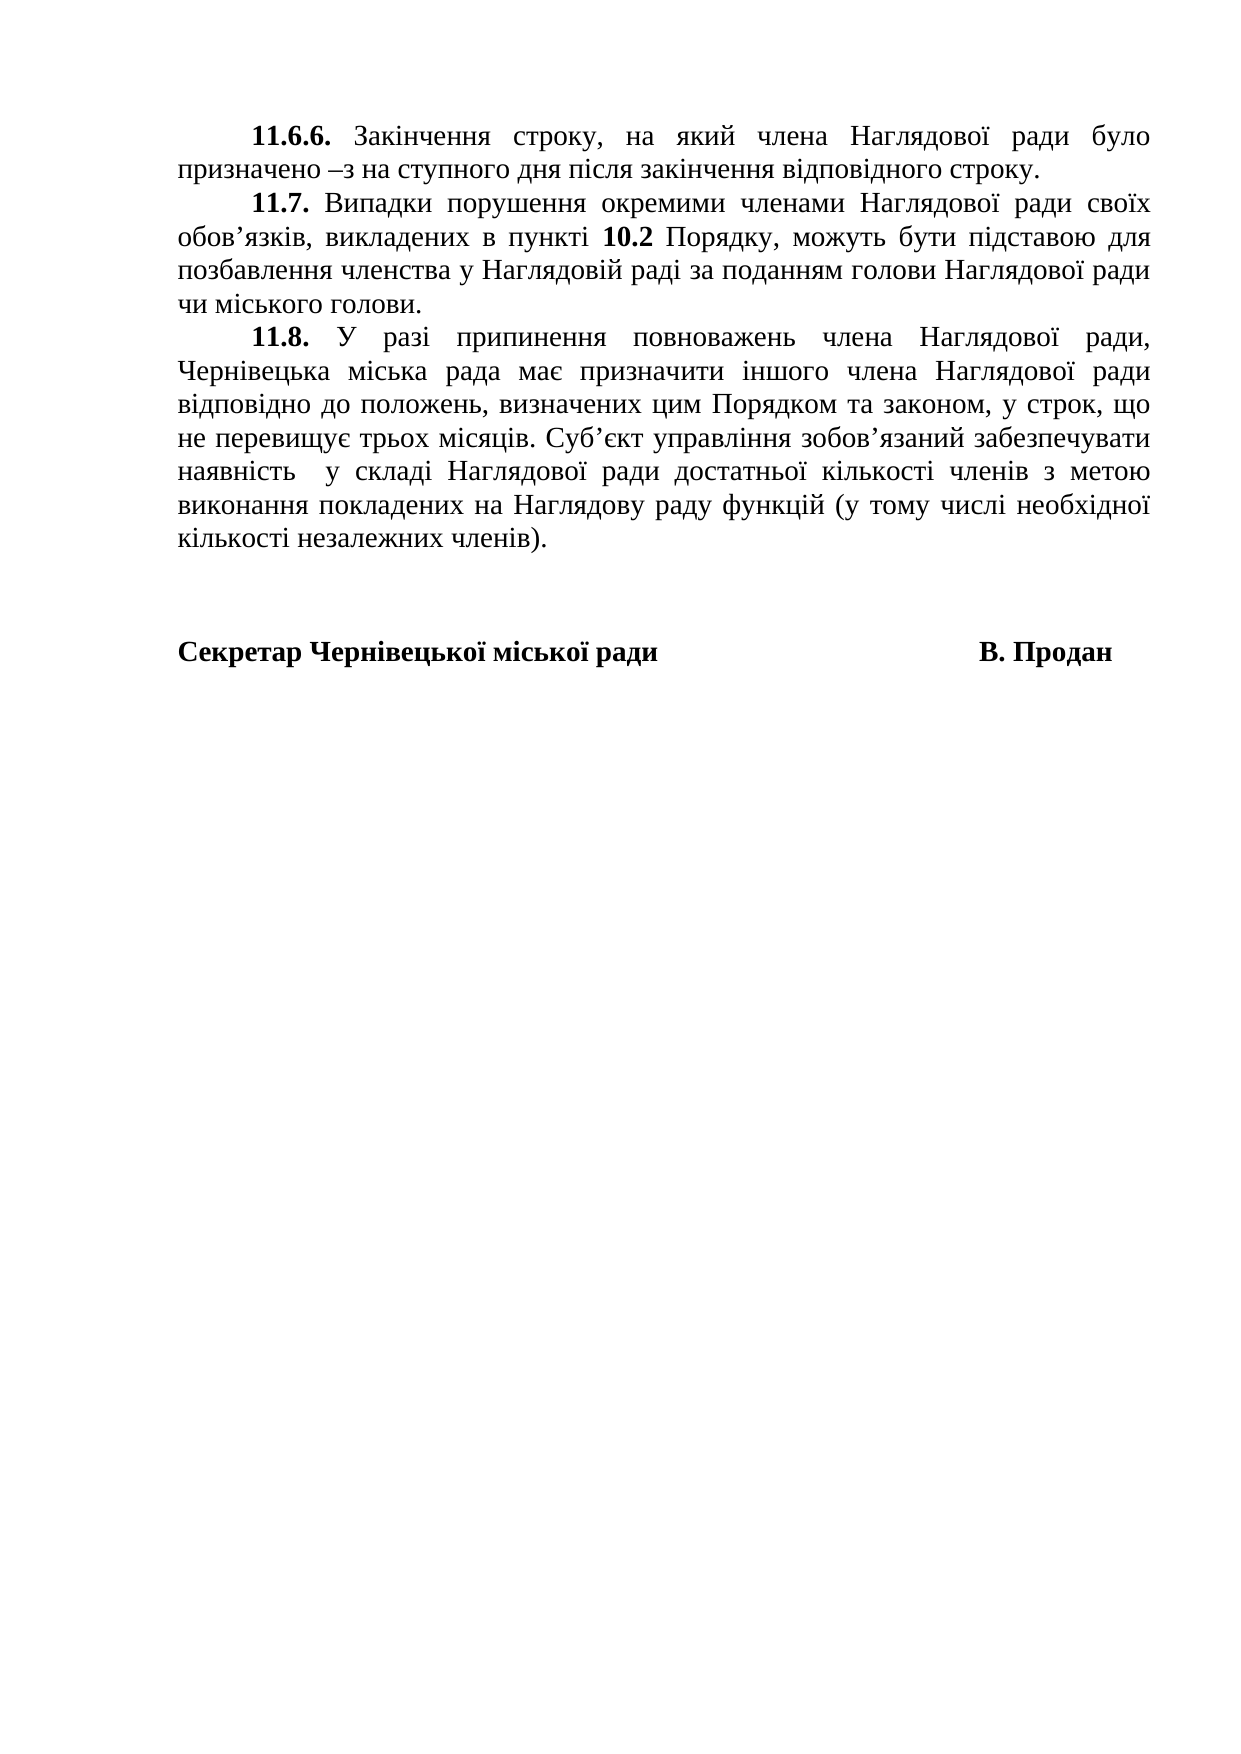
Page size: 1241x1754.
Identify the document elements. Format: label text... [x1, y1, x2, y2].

text Секретар Чернівецької міської ради В. Продан [177, 634, 1152, 667]
text 11.6.6. Закінчення строку, на який члена Наглядової ради було призначено –з на ступного дня після закінчення відповідного строку. [177, 118, 1152, 185]
text 11.7. Випадки порушення окремими членами Наглядової ради своїх обов’язків, викладених в пункті 10.2 Порядку, можуть бути підставою для позбавлення членства у Наглядовій раді за поданням голови Наглядової ради чи міського голови. [177, 185, 1152, 319]
text 11.8. У разі припинення повноважень члена Наглядової ради, Чернівецька міська рада має призначити іншого члена Наглядової ради відповідно до положень, визначених цим Порядком та законом, у строк, що не перевищує трьох місяців. Суб’єкт управління зобов’язаний забезпечувати наявність у складі Наглядової ради достатньої кількості членів з метою виконання покладених на Наглядову раду функцій (у тому числі необхідної кількості незалежних членів). [177, 319, 1152, 554]
